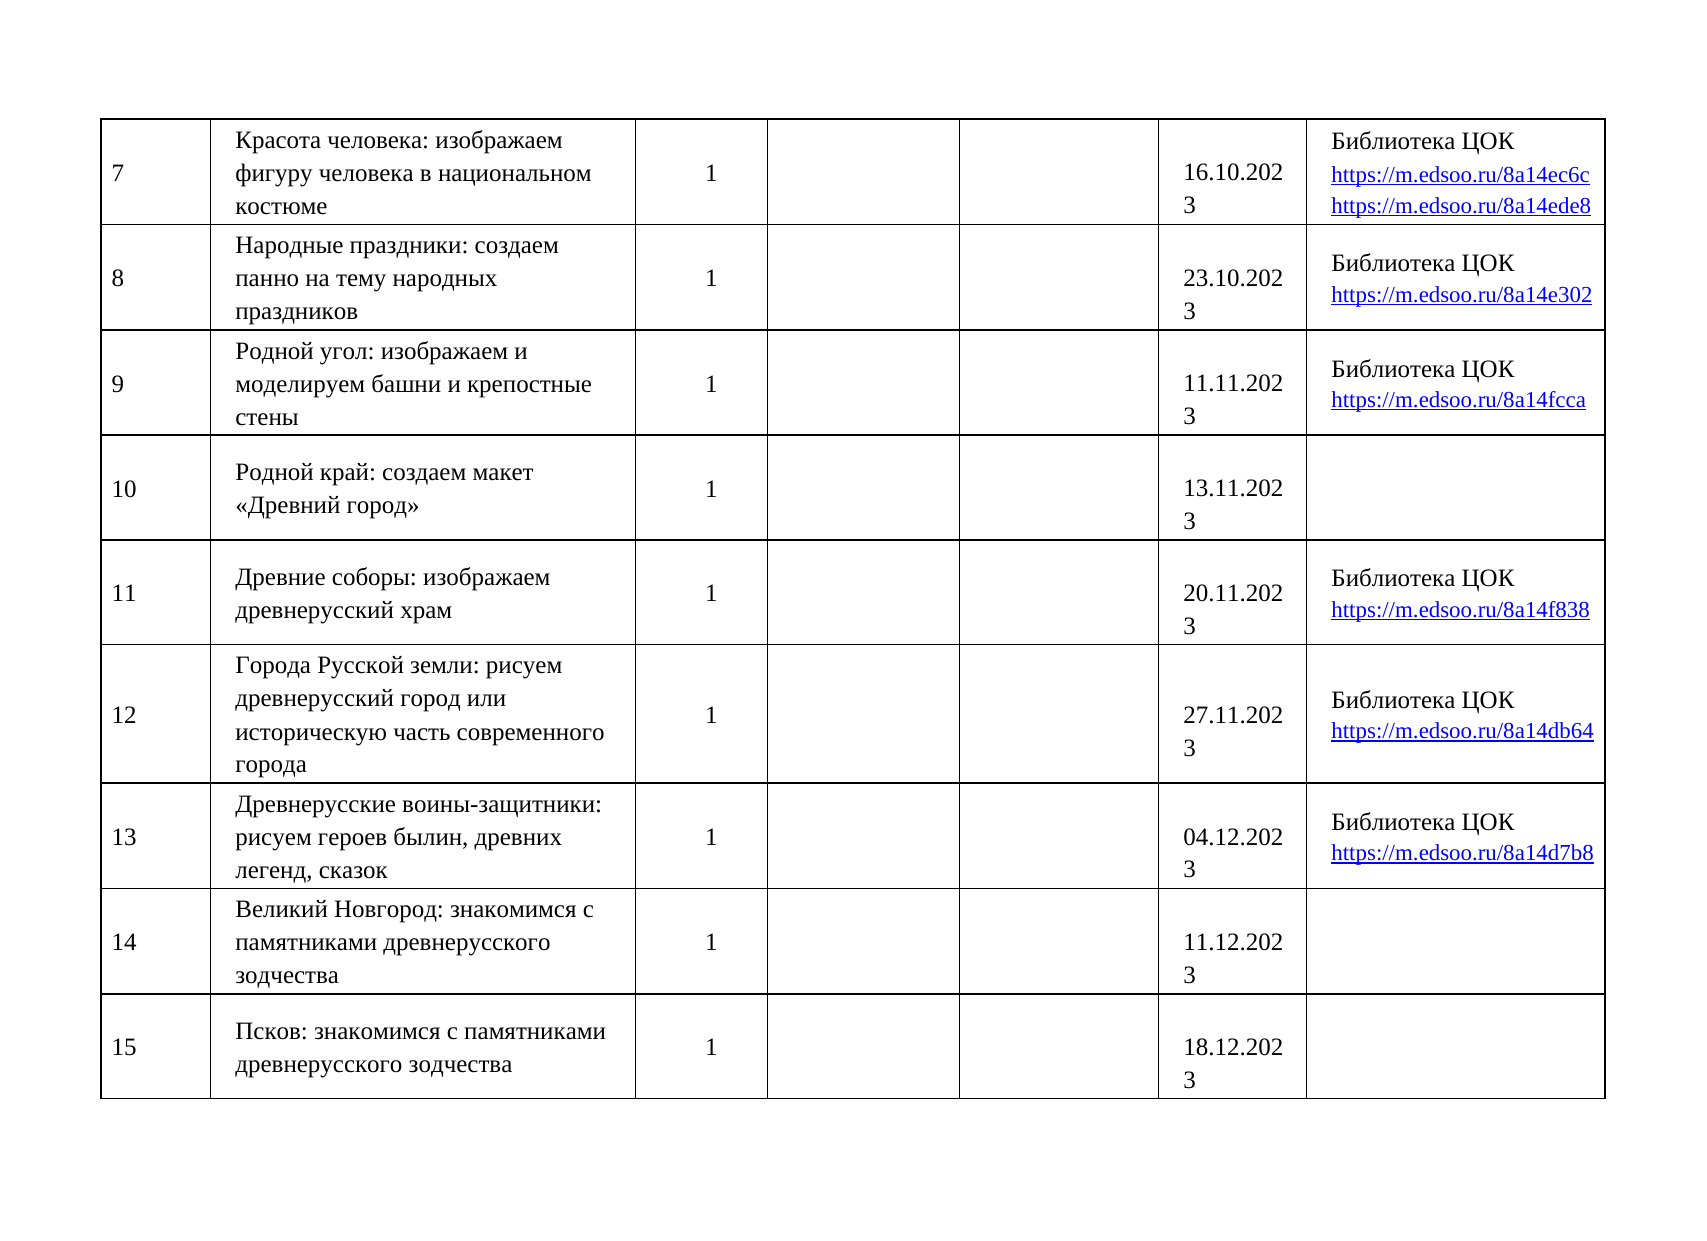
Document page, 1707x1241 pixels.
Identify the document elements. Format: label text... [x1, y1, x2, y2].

table_cell [1307, 995, 1604, 1098]
table_cell [960, 225, 1158, 329]
table_cell 27.11.2023 [1159, 645, 1306, 782]
table_cell 11.11.2023 [1159, 331, 1306, 434]
table_cell Библиотека ЦОК https://m.edsoo.ru/8a14db64 [1307, 645, 1604, 782]
table_cell [768, 225, 959, 329]
table_cell [960, 541, 1158, 644]
table_cell Великий Новгород: знакомимся с памятниками древнерусского зодчества [211, 889, 635, 993]
table_cell [768, 436, 959, 539]
table_cell [768, 995, 959, 1098]
table_cell 14 [102, 889, 210, 993]
table_cell Родной край: создаем макет «Древний город» [211, 436, 635, 539]
table_cell [960, 120, 1158, 223]
table_cell 20.11.2023 [1159, 541, 1306, 644]
table_cell 1 [636, 225, 767, 329]
table_cell 1 [636, 889, 767, 993]
table_cell 13.11.2023 [1159, 436, 1306, 539]
table_cell 1 [636, 995, 767, 1098]
table_cell 15 [102, 995, 210, 1098]
table_cell 12 [102, 645, 210, 782]
table_cell [960, 645, 1158, 782]
table_cell 8 [102, 225, 210, 329]
table_cell [768, 784, 959, 888]
table_cell 1 [636, 120, 767, 223]
table_cell [960, 436, 1158, 539]
table_cell Библиотека ЦОК https://m.edsoo.ru/8a14ec6c https://m.edsoo.ru/8a14ede8 [1307, 120, 1604, 223]
table_cell 13 [102, 784, 210, 888]
table_cell 11 [102, 541, 210, 644]
table_cell [960, 995, 1158, 1098]
table_cell Библиотека ЦОК https://m.edsoo.ru/8a14fcca [1307, 331, 1604, 434]
table_cell 16.10.2023 [1159, 120, 1306, 223]
table_cell [1307, 436, 1604, 539]
table_cell Библиотека ЦОК https://m.edsoo.ru/8a14e302 [1307, 225, 1604, 329]
table_cell Библиотека ЦОК https://m.edsoo.ru/8a14d7b8 [1307, 784, 1604, 888]
table_cell Псков: знакомимся с памятниками древнерусского зодчества [211, 995, 635, 1098]
table_cell 1 [636, 784, 767, 888]
table_cell [960, 784, 1158, 888]
table_cell 9 [102, 331, 210, 434]
table_cell 23.10.2023 [1159, 225, 1306, 329]
table_cell Красота человека: изображаем фигуру человека в национальном костюме [211, 120, 635, 223]
table_cell 1 [636, 541, 767, 644]
table_cell Библиотека ЦОК https://m.edsoo.ru/8a14f838 [1307, 541, 1604, 644]
table_cell [768, 541, 959, 644]
table_cell Древние соборы: изображаем древнерусский храм [211, 541, 635, 644]
table_cell [960, 889, 1158, 993]
table_cell [960, 331, 1158, 434]
table_cell 04.12.2023 [1159, 784, 1306, 888]
table_cell 1 [636, 645, 767, 782]
table_cell 7 [102, 120, 210, 223]
table_cell 1 [636, 331, 767, 434]
table_cell [1307, 889, 1604, 993]
table_cell [768, 331, 959, 434]
table_cell Народные праздники: создаем панно на тему народных праздников [211, 225, 635, 329]
table_cell [768, 889, 959, 993]
table_cell Города Русской земли: рисуем древнерусский город или историческую часть современного города [211, 645, 635, 782]
table_cell 1 [636, 436, 767, 539]
table_cell 11.12.2023 [1159, 889, 1306, 993]
table_cell [768, 645, 959, 782]
table_cell [768, 120, 959, 223]
table_cell 10 [102, 436, 210, 539]
table_cell Родной угол: изображаем и моделируем башни и крепостные стены [211, 331, 635, 434]
table_cell Древнерусские воины-защитники: рисуем героев былин, древних легенд, сказок [211, 784, 635, 888]
table_cell 18.12.2023 [1159, 995, 1306, 1098]
